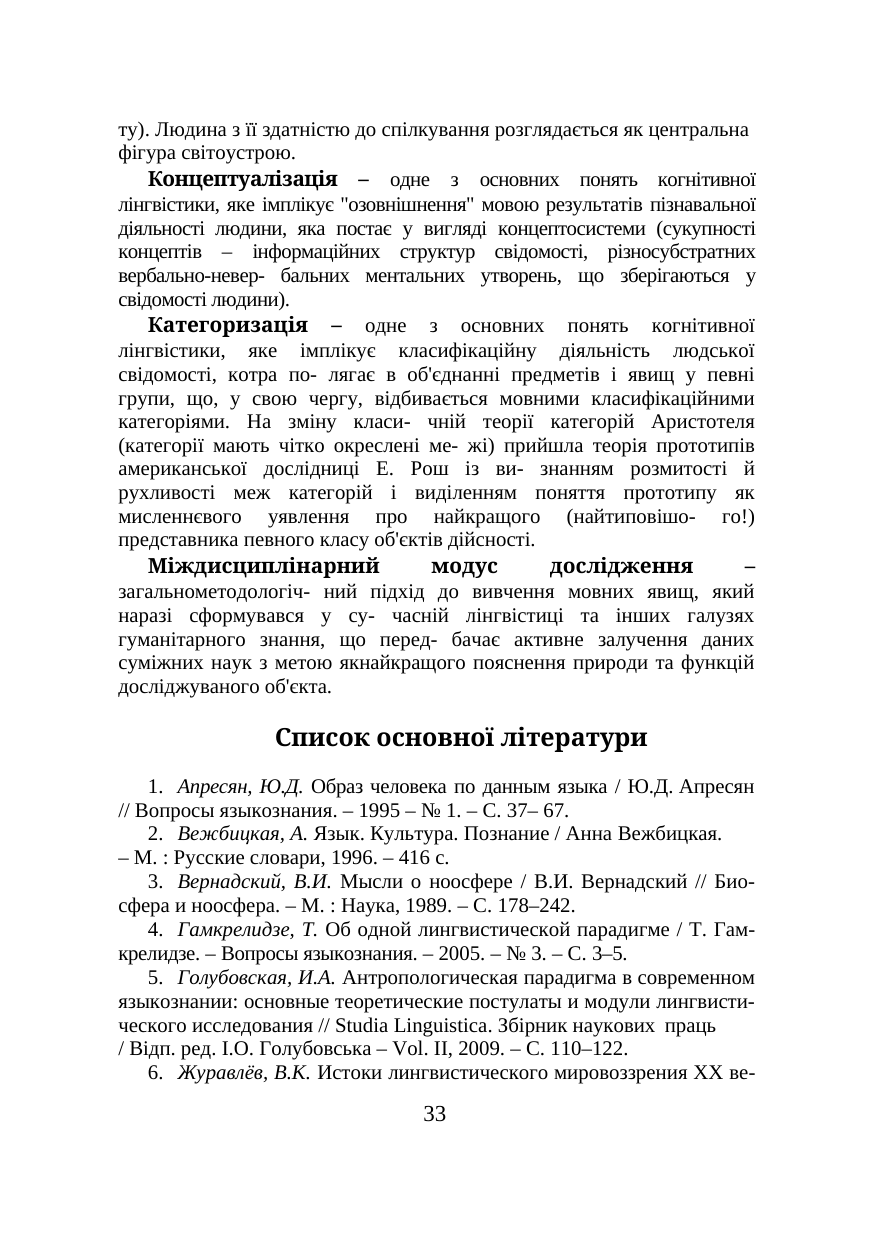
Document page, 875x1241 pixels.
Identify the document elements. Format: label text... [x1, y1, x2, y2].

list Апресян, Ю.Д. Образ человека по данным языка / Ю.Д. Апресян [118, 774, 770, 798]
text Категоризація – одне з основних понять когнітивної лінгвістики, яке імплікує класифікаційну діяльність людської свідомості, котра по- лягає в об'єднанні предметів і явищ у певні групи, що, у свою чергу, відбивається мовними класифікаційними категоріями. На зміну класи- чній теорії категорій Аристотеля (категорії мають чітко окреслені ме- жі) прийшла теорія прототипів американської дослідниці Е. Рош із ви- знанням розмитості й рухливості меж категорій і виділенням поняття прототипу як мисленнєвого уявлення про найкращого (найтиповішо- го!) представника певного класу об'єктів дійсності. [118, 311, 755, 551]
text / Відп. ред. І.О. Голубовська – Vol. II, 2009. – C. 110–122. [118, 1037, 770, 1060]
list Гамкрелидзе, Т. Об одной лингвистической парадигме / Т. Гам- крелидзе. – Вопросы языкознания. – 2005. – № 3. – С. 3–5. [118, 917, 755, 965]
text Концептуалізація – одне з основних понять когнітивної лінгвістики, яке імплікує "озовнішнення" мовою результатів пізнавальної діяльності людини, яка постає у вигляді концептосистеми (сукупності концептів – інформаційних структур свідомості, різносубстратних вербально-невер- бальних ментальних утворень, що зберігаються у свідомості людини). [118, 164, 756, 311]
list Голубовская, И.А. Антропологическая парадигма в современном языкознании: основные теоретические постулаты и модули лингвисти- ческого исследования // Studia Linguistica. Збірник наукових праць [118, 965, 755, 1037]
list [118, 1060, 756, 1084]
list Вернадский, В.И. Мысли о ноосфере / В.И. Вернадский // Био- сфера и ноосфера. – М. : Наука, 1989. – С. 178–242. [118, 869, 755, 917]
text // Вопросы языкознания. – 1995 – № 1. – С. 37– 67. [118, 798, 770, 822]
list Вежбицкая, А. Язык. Культура. Познание / Анна Вежбицкая. [118, 822, 770, 846]
text ту). Людина з її здатністю до спілкування розглядається як центральна фігура світоустрою. [118, 117, 770, 164]
subtitle Список основної літератури [274, 719, 770, 753]
text Міждисциплінарний модус дослідження – загальнометодологіч- ний підхід до вивчення мовних явищ, який наразі сформувався у су- часній лінгвістиці та інших галузях гуманітарного знання, що перед- бачає активне залучення даних суміжних наук з метою якнайкращого пояснення природи та функцій досліджуваного об'єкта. [118, 552, 755, 698]
text – М. : Русские словари, 1996. – 416 с. [118, 846, 770, 869]
